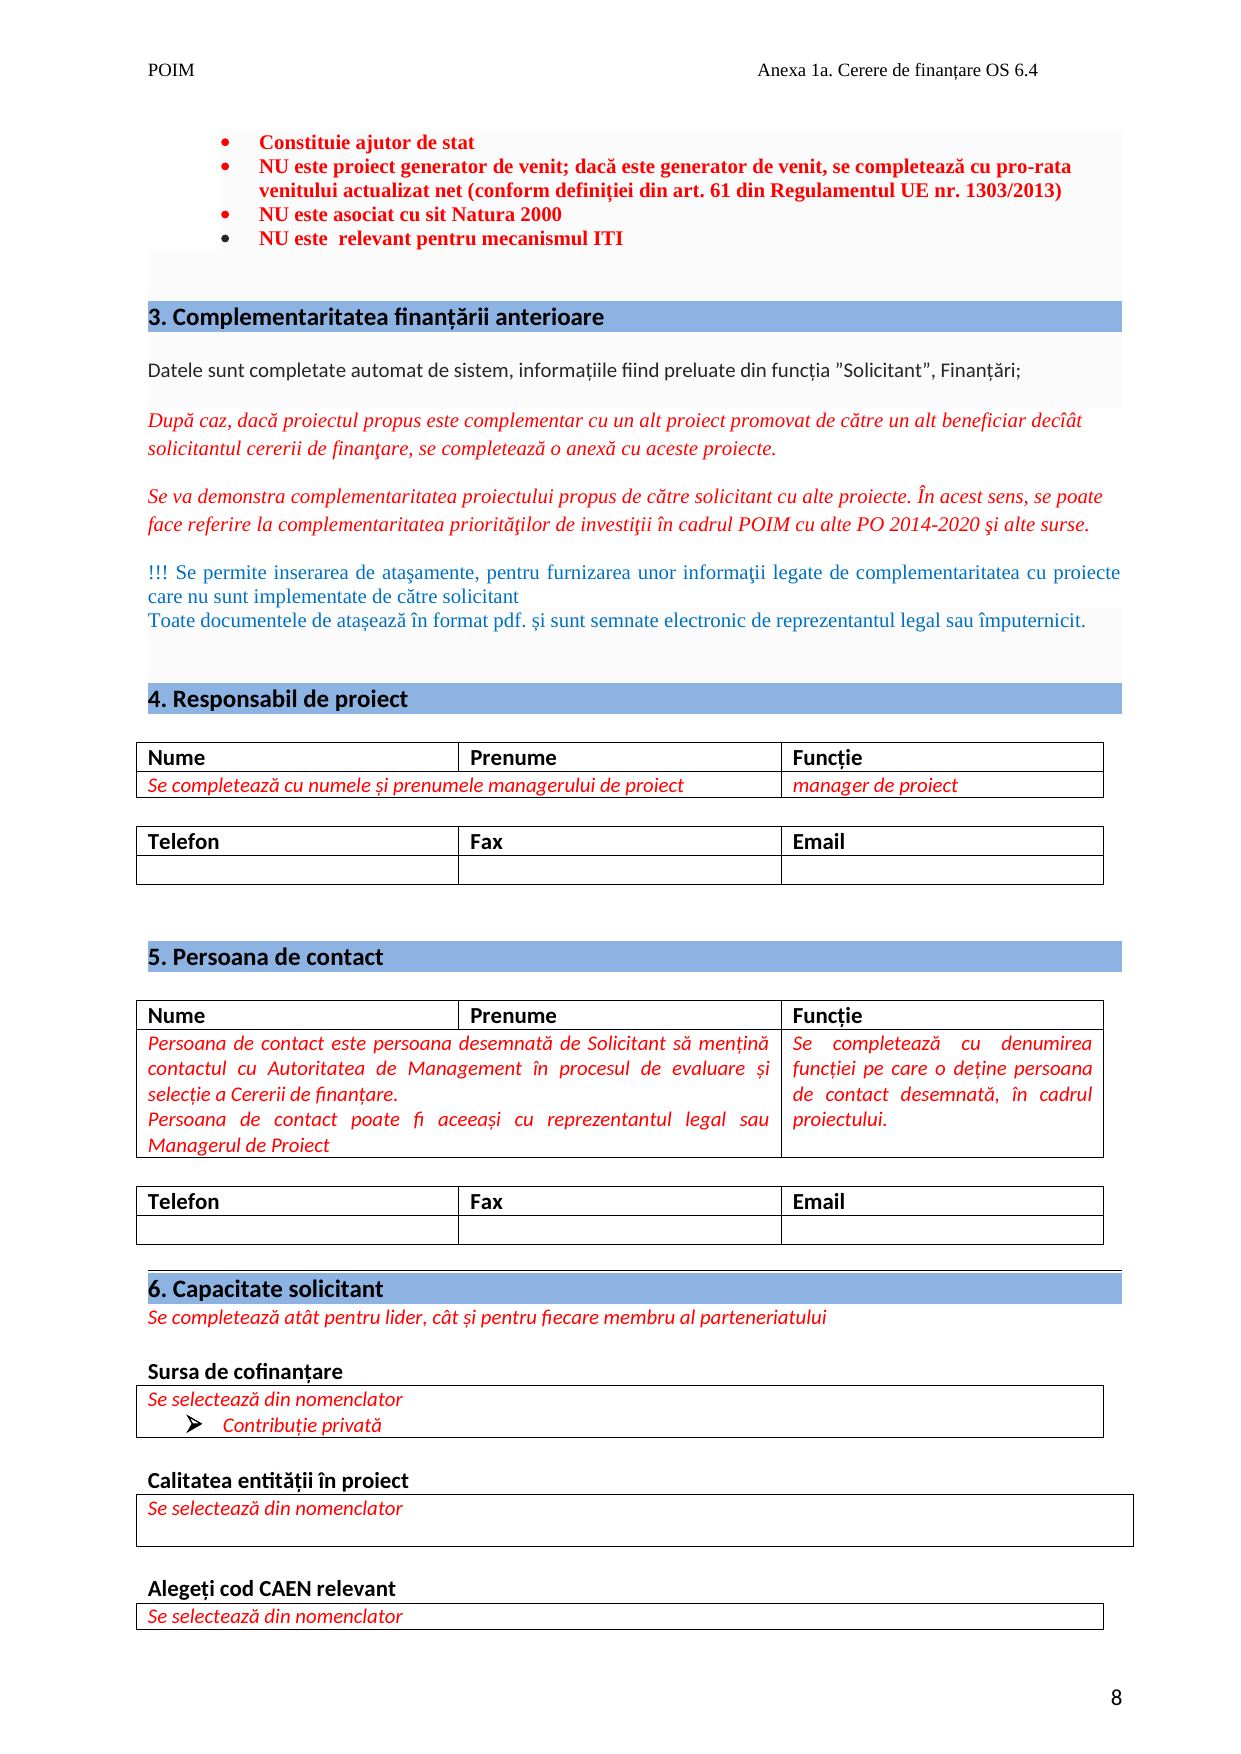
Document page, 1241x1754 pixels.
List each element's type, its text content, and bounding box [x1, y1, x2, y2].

table_header Nume [137, 743, 458, 771]
list NU este proiect generator de venit; dacă este generator de venit, se completează cu pro-rata venitului actualizat net (conform definiției din art. 61 din Regulamentul UE nr. 1303/2013) [221, 154, 1122, 202]
list Constituie ajutor de stat [221, 130, 1122, 154]
table_header Prenume [459, 743, 781, 771]
subtitle 3. Complementaritatea finanțării anterioare [148, 301, 1122, 332]
table_header Telefon [137, 1187, 458, 1215]
list NU este relevant pentru mecanismul ITI [221, 226, 1122, 250]
subtitle 4. Responsabil de proiect [148, 683, 1122, 714]
table_cell [782, 856, 1103, 884]
text Calitatea entității în proiect [148, 1466, 1122, 1494]
table_header Email [782, 1187, 1103, 1215]
table_cell [137, 1216, 458, 1244]
table_header Se selectează din nomenclator Contribuție privată [137, 1386, 1103, 1437]
text !!! Se permite inserarea de ataşamente, pentru furnizarea unor informaţii legate de complementaritatea cu proiecte care nu sunt implementate de către solicitant [148, 560, 1122, 608]
table_header Nume [137, 1001, 458, 1029]
table_header Se selectează din nomenclator [137, 1495, 1133, 1546]
text Toate documentele de atașează în format pdf. și sunt semnate electronic de reprezentantul legal sau împuternicit. [148, 608, 1122, 632]
table_cell [137, 856, 458, 884]
table_header Fax [459, 1187, 781, 1215]
table_cell [782, 1216, 1103, 1244]
table_header Se selectează din nomenclator [137, 1604, 1103, 1629]
text Datele sunt completate automat de sistem, informațiile fiind preluate din funcția ”Solicitant”, Finanțări; [148, 357, 1122, 383]
table_header Funcție [782, 743, 1103, 771]
table_header Email [782, 827, 1103, 855]
table_header Prenume [459, 1001, 781, 1029]
table_cell Se completează cu numele și prenumele managerului de proiect [137, 772, 781, 797]
table_cell Persoana de contact este persoana desemnată de Solicitant să menţină contactul cu Autoritatea de Management în procesul de evaluare şi selecţie a Cererii de finanţare. Persoana de contact poate fi aceeași cu reprezentantul legal sau Managerul de Proiect [137, 1030, 781, 1157]
table_header Telefon [137, 827, 458, 855]
table_header Funcție [782, 1001, 1103, 1029]
text Se va demonstra complementaritatea proiectului propus de către solicitant cu alte proiecte. În acest sens, se poate face referire la complementaritatea priorităţilor de investiţii în cadrul POIM cu alte PO 2014-2020 şi alte surse. [148, 484, 1122, 536]
table_cell [459, 856, 781, 884]
subtitle 5. Persoana de contact [148, 941, 1122, 972]
text După caz, dacă proiectul propus este complementar cu un alt proiect promovat de către un alt beneficiar decîât solicitantul cererii de finanţare, se completează o anexă cu aceste proiecte. [148, 408, 1122, 460]
text Se completează atât pentru lider, cât și pentru fiecare membru al parteneriatului [148, 1304, 1122, 1329]
text Alegeți cod CAEN relevant [148, 1574, 1122, 1603]
text Sursa de cofinanțare [148, 1357, 1122, 1385]
table_cell [459, 1216, 781, 1244]
list NU este asociat cu sit Natura 2000 [221, 202, 1122, 226]
table_cell Se completează cu denumirea funcției pe care o deține persoana de contact desemnată, în cadrul proiectului. [782, 1030, 1103, 1157]
table_cell manager de proiect [782, 772, 1103, 797]
table_header Fax [459, 827, 781, 855]
subtitle 6. Capacitate solicitant [148, 1273, 1122, 1304]
